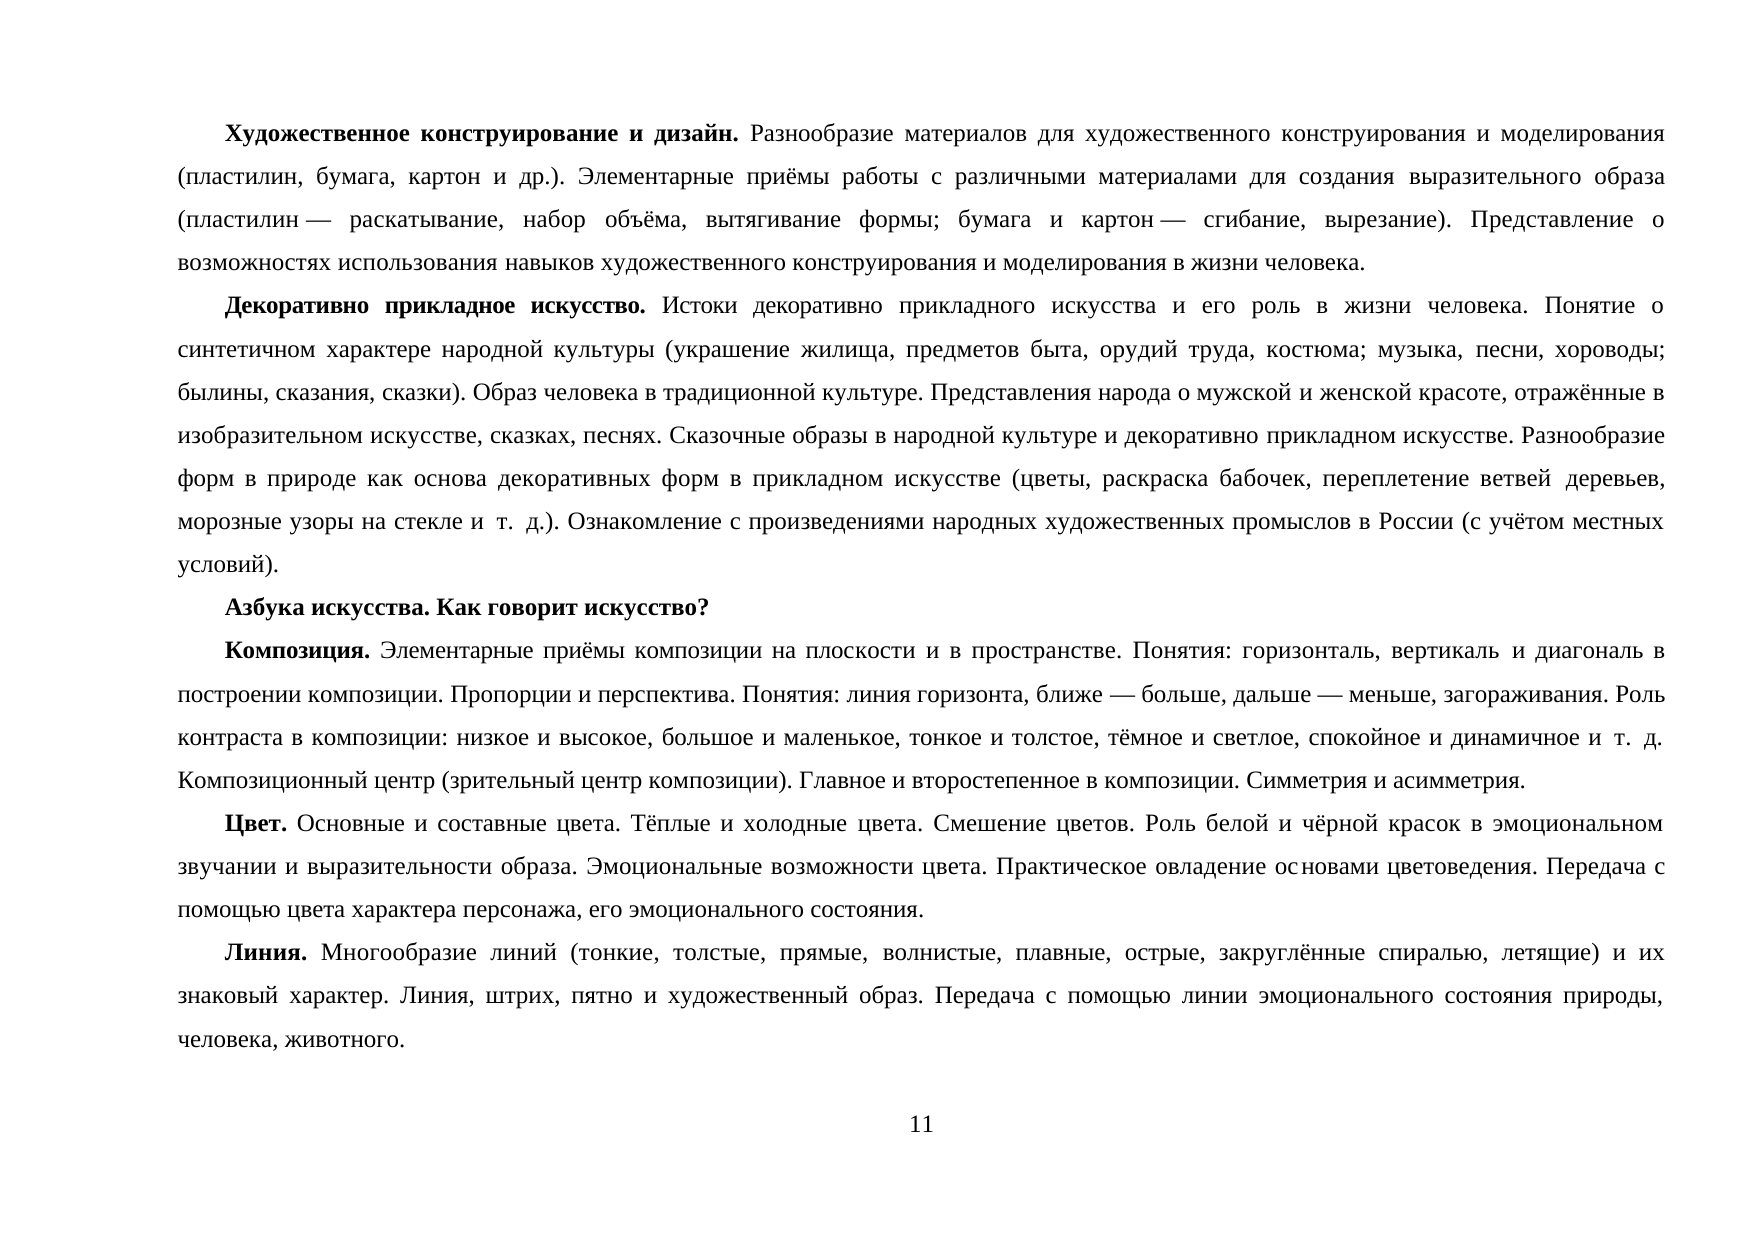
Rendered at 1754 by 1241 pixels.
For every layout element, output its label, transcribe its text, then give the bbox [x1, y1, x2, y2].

text Композиция. Элементарные приёмы композиции на плоскости и в пространстве. Понятия: горизонталь, вертикаль и диагональ в построении композиции. Пропорции и перспектива. Понятия: линия горизонта, ближе — больше, дальше — меньше, загораживания. Роль контраста в композиции: низкое и высокое, большое и маленькое, тонкое и толстое, тёмное и светлое, спокойное и динамичное и т. д. Композиционный центр (зрительный центр композиции). Главное и второстепенное в композиции. Симметрия и асимметрия. [177, 636, 1665, 794]
text Линия. Многообразие линий (тонкие, толстые, прямые, волнистые, плавные, острые, закруглённые спиралью, летящие) и их знаковый характер. Линия, штрих, пятно и художественный образ. Передача с помощью линии эмоционального состояния природы, человека, животного. [177, 937, 1665, 1052]
text Азбука искусства. Как говорит искусство? [177, 592, 1665, 621]
text Художественное конструирование и дизайн. Разнообразие материалов для художественного конструирования и моделирования (пластилин, бумага, картон и др.). Элементарные приёмы работы с различными материалами для создания выразительного образа (пластилин — раскатывание, набор объёма, вытягивание формы; бумага и картон — сгибание, вырезание). Представление о возможностях использования навыков художественного конструирования и моделирования в жизни человека. [177, 118, 1665, 276]
text Цвет. Основные и составные цвета. Тёплые и холодные цвета. Смешение цветов. Роль белой и чёрной красок в эмоциональном звучании и выразительности образа. Эмоциональные возможности цвета. Практическое овладение основами цветоведения. Передача с помощью цвета характера персонажа, его эмоционального состояния. [177, 808, 1665, 923]
text Декоративно­ прикладное искусство. Истоки декоративно­ прикладного искусства и его роль в жизни человека. Понятие о синтетичном характере народной культуры (украшение жилища, предметов быта, орудий труда, костюма; музыка, песни, хороводы; былины, сказания, сказки). Образ человека в традиционной культуре. Представления народа о мужской и женской красоте, отражённые в изобразительном искусстве, сказках, песнях. Сказочные образы в народной культуре и декоративно­ прикладном искусстве. Разнообразие форм в природе как основа декоративных форм в прикладном искусстве (цветы, раскраска бабочек, переплетение ветвей деревьев, морозные узоры на стекле и т. д.). Ознакомление с произведениями народных художественных промыслов в России (с учётом местных условий). [177, 291, 1665, 578]
